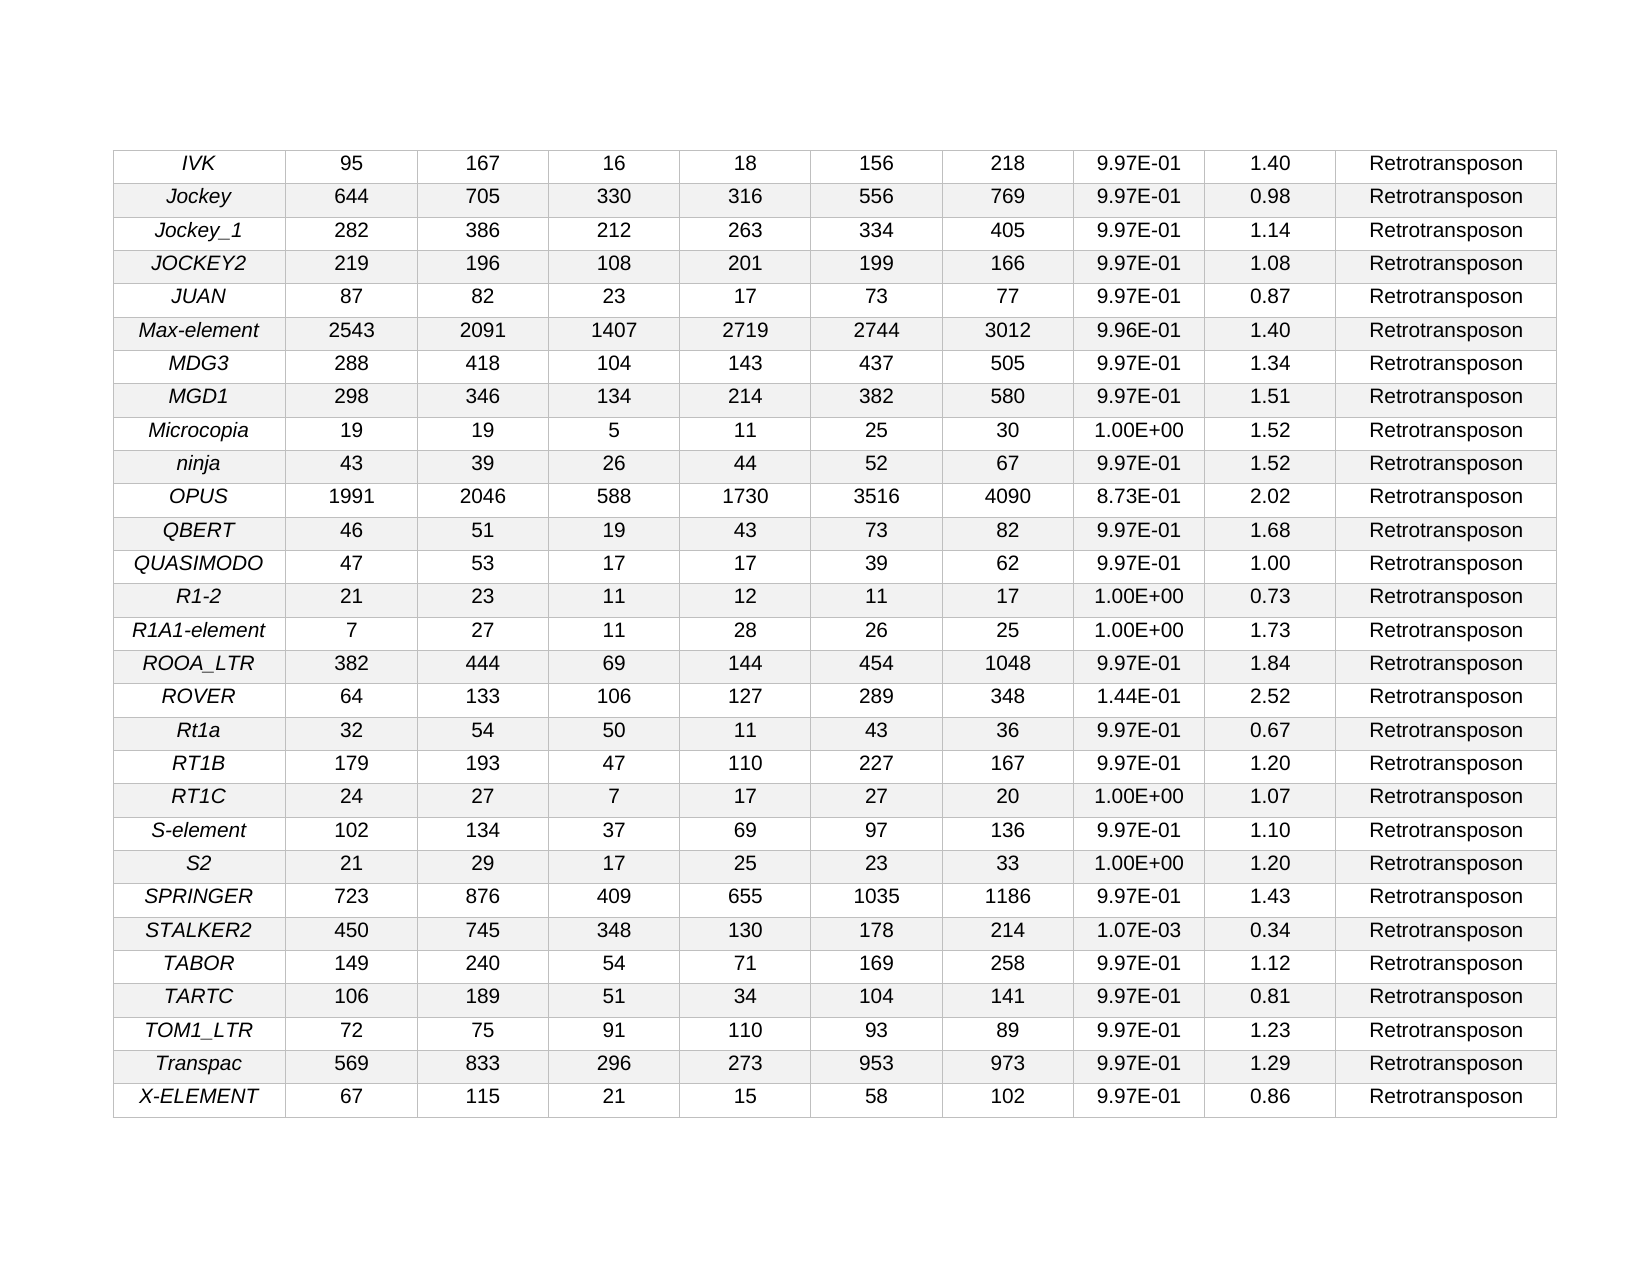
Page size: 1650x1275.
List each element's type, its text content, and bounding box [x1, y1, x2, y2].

table_cell 705 [418, 184, 548, 217]
table_cell TARTC [114, 984, 285, 1017]
table_cell Retrotransposon [1336, 384, 1556, 417]
table_cell 144 [680, 651, 810, 683]
table_cell 167 [418, 151, 548, 183]
table_cell 7 [286, 618, 417, 650]
table_cell 9.97E-01 [1074, 651, 1204, 683]
table_cell Retrotransposon [1336, 418, 1556, 450]
table_cell 3516 [811, 484, 942, 517]
table_cell 219 [286, 251, 417, 283]
table_cell 133 [418, 684, 548, 717]
table_cell Retrotransposon [1336, 484, 1556, 517]
table_cell 833 [418, 1051, 548, 1083]
table_cell Retrotransposon [1336, 218, 1556, 250]
table_cell 11 [680, 418, 810, 450]
table_cell 9.97E-01 [1074, 251, 1204, 283]
table_cell 18 [680, 151, 810, 183]
table_cell 288 [286, 351, 417, 383]
table_cell 0.34 [1205, 918, 1335, 950]
table_cell 62 [943, 551, 1073, 583]
table_cell 77 [943, 284, 1073, 317]
table_cell 348 [549, 918, 679, 950]
table_cell 273 [680, 1051, 810, 1083]
table_cell 43 [286, 451, 417, 483]
table_cell 44 [680, 451, 810, 483]
table_cell 89 [943, 1018, 1073, 1050]
table_cell 505 [943, 351, 1073, 383]
table_cell 289 [811, 684, 942, 717]
table_cell Rt1a [114, 718, 285, 750]
table_cell 769 [943, 184, 1073, 217]
table_cell 723 [286, 884, 417, 917]
table_cell 27 [811, 784, 942, 817]
table_cell 25 [943, 618, 1073, 650]
table_cell STALKER2 [114, 918, 285, 950]
table_cell Jockey_1 [114, 218, 285, 250]
table_cell R1A1-element [114, 618, 285, 650]
table_cell 169 [811, 951, 942, 983]
table_cell 193 [418, 751, 548, 783]
table_cell 212 [549, 218, 679, 250]
table_cell 134 [549, 384, 679, 417]
table_cell 143 [680, 351, 810, 383]
table_cell 1.20 [1205, 851, 1335, 883]
table_cell 1.40 [1205, 151, 1335, 183]
table_cell Microcopia [114, 418, 285, 450]
table_cell 450 [286, 918, 417, 950]
table_cell 102 [943, 1084, 1073, 1117]
table_cell 11 [549, 584, 679, 617]
table_cell 218 [943, 151, 1073, 183]
table_cell 2.52 [1205, 684, 1335, 717]
table_cell 102 [286, 818, 417, 850]
table_cell 418 [418, 351, 548, 383]
table_cell 0.87 [1205, 284, 1335, 317]
table_cell 0.98 [1205, 184, 1335, 217]
table_cell 67 [943, 451, 1073, 483]
table_cell 178 [811, 918, 942, 950]
table_cell 87 [286, 284, 417, 317]
table_cell 28 [680, 618, 810, 650]
table_cell 54 [418, 718, 548, 750]
table_cell 1.08 [1205, 251, 1335, 283]
table_cell 9.97E-01 [1074, 984, 1204, 1017]
table_cell 127 [680, 684, 810, 717]
table_cell 15 [680, 1084, 810, 1117]
table_cell Retrotransposon [1336, 151, 1556, 183]
table_cell 444 [418, 651, 548, 683]
table_cell 8.73E-01 [1074, 484, 1204, 517]
table_cell 9.97E-01 [1074, 551, 1204, 583]
table_cell 9.97E-01 [1074, 284, 1204, 317]
table_cell 43 [811, 718, 942, 750]
table_cell 9.97E-01 [1074, 351, 1204, 383]
table_cell 1.68 [1205, 518, 1335, 550]
table_cell 3012 [943, 318, 1073, 350]
table_cell ROOA_LTR [114, 651, 285, 683]
table_cell 110 [680, 1018, 810, 1050]
table_cell 20 [943, 784, 1073, 817]
table_cell 71 [680, 951, 810, 983]
table_cell 54 [549, 951, 679, 983]
table_cell 106 [286, 984, 417, 1017]
table_cell 5 [549, 418, 679, 450]
table_cell 1.52 [1205, 418, 1335, 450]
table_cell 73 [811, 284, 942, 317]
table_cell Retrotransposon [1336, 551, 1556, 583]
table_cell 1730 [680, 484, 810, 517]
table_cell 179 [286, 751, 417, 783]
table_cell Retrotransposon [1336, 918, 1556, 950]
table_cell 214 [943, 918, 1073, 950]
table_cell 316 [680, 184, 810, 217]
table_cell 1.00E+00 [1074, 418, 1204, 450]
table_cell 1.00 [1205, 551, 1335, 583]
table_cell 330 [549, 184, 679, 217]
table_cell 110 [680, 751, 810, 783]
table_cell 95 [286, 151, 417, 183]
table_cell 4090 [943, 484, 1073, 517]
table_cell 67 [286, 1084, 417, 1117]
table_cell 1048 [943, 651, 1073, 683]
table_cell 382 [286, 651, 417, 683]
table_cell 282 [286, 218, 417, 250]
table_cell 214 [680, 384, 810, 417]
table_cell 141 [943, 984, 1073, 1017]
table_cell 9.97E-01 [1074, 1051, 1204, 1083]
table_cell 409 [549, 884, 679, 917]
table_cell 580 [943, 384, 1073, 417]
table_cell 644 [286, 184, 417, 217]
table_cell 386 [418, 218, 548, 250]
table_cell JUAN [114, 284, 285, 317]
table_cell 47 [549, 751, 679, 783]
table_cell 1.52 [1205, 451, 1335, 483]
table_cell 9.97E-01 [1074, 518, 1204, 550]
table_cell 82 [418, 284, 548, 317]
table_cell 104 [811, 984, 942, 1017]
table_cell 9.97E-01 [1074, 718, 1204, 750]
table_cell Retrotransposon [1336, 751, 1556, 783]
table_cell Retrotransposon [1336, 184, 1556, 217]
table_cell 21 [286, 851, 417, 883]
table_cell 1.51 [1205, 384, 1335, 417]
table_cell 51 [549, 984, 679, 1017]
table_cell 569 [286, 1051, 417, 1083]
table_cell 25 [680, 851, 810, 883]
table_cell 745 [418, 918, 548, 950]
table_cell 156 [811, 151, 942, 183]
table_cell 11 [811, 584, 942, 617]
table_cell 108 [549, 251, 679, 283]
table_cell 166 [943, 251, 1073, 283]
table_cell 1.23 [1205, 1018, 1335, 1050]
table_cell 1.20 [1205, 751, 1335, 783]
table_cell 655 [680, 884, 810, 917]
table_cell 82 [943, 518, 1073, 550]
table_cell Retrotransposon [1336, 818, 1556, 850]
table_cell 53 [418, 551, 548, 583]
table_cell 953 [811, 1051, 942, 1083]
table_cell 2046 [418, 484, 548, 517]
table_cell 334 [811, 218, 942, 250]
table_cell 17 [680, 284, 810, 317]
table_cell Retrotransposon [1336, 351, 1556, 383]
table_cell Retrotransposon [1336, 451, 1556, 483]
table_cell 64 [286, 684, 417, 717]
table_cell 37 [549, 818, 679, 850]
table_cell 405 [943, 218, 1073, 250]
table_cell 556 [811, 184, 942, 217]
table_cell Transpac [114, 1051, 285, 1083]
table_cell Retrotransposon [1336, 651, 1556, 683]
table_cell 227 [811, 751, 942, 783]
table_cell 9.97E-01 [1074, 818, 1204, 850]
table_cell RT1B [114, 751, 285, 783]
table_cell 106 [549, 684, 679, 717]
table_cell 9.97E-01 [1074, 151, 1204, 183]
table_cell 1.00E+00 [1074, 618, 1204, 650]
table_cell Retrotransposon [1336, 618, 1556, 650]
table_cell Retrotransposon [1336, 718, 1556, 750]
table_cell 1.07 [1205, 784, 1335, 817]
table_cell 296 [549, 1051, 679, 1083]
table_cell Retrotransposon [1336, 851, 1556, 883]
table_cell 21 [286, 584, 417, 617]
table_cell 149 [286, 951, 417, 983]
table_cell 588 [549, 484, 679, 517]
table_cell 69 [680, 818, 810, 850]
table_cell 1.10 [1205, 818, 1335, 850]
table_cell Retrotransposon [1336, 284, 1556, 317]
table_cell 2091 [418, 318, 548, 350]
table_cell 196 [418, 251, 548, 283]
table_cell 115 [418, 1084, 548, 1117]
table_cell 26 [811, 618, 942, 650]
table_cell 93 [811, 1018, 942, 1050]
table_cell 17 [549, 551, 679, 583]
table_cell 32 [286, 718, 417, 750]
table_cell 19 [549, 518, 679, 550]
table_cell Retrotransposon [1336, 884, 1556, 917]
table_cell TOM1_LTR [114, 1018, 285, 1050]
table_cell Retrotransposon [1336, 1018, 1556, 1050]
table_cell 17 [549, 851, 679, 883]
table_cell 25 [811, 418, 942, 450]
table_cell 7 [549, 784, 679, 817]
table_cell 1186 [943, 884, 1073, 917]
table_cell Retrotransposon [1336, 684, 1556, 717]
table_cell 1.43 [1205, 884, 1335, 917]
table_cell 12 [680, 584, 810, 617]
table_cell TABOR [114, 951, 285, 983]
table_cell 454 [811, 651, 942, 683]
table_cell 27 [418, 618, 548, 650]
table_cell Jockey [114, 184, 285, 217]
table_cell Retrotransposon [1336, 318, 1556, 350]
table_cell 134 [418, 818, 548, 850]
table_cell 34 [680, 984, 810, 1017]
table_cell 17 [680, 551, 810, 583]
table_cell 1.84 [1205, 651, 1335, 683]
table_cell 1.00E+00 [1074, 584, 1204, 617]
table_cell 9.97E-01 [1074, 218, 1204, 250]
table_cell 240 [418, 951, 548, 983]
table_cell 23 [549, 284, 679, 317]
table_cell 11 [549, 618, 679, 650]
table_cell 2543 [286, 318, 417, 350]
table_cell ROVER [114, 684, 285, 717]
table_cell 130 [680, 918, 810, 950]
table_cell 30 [943, 418, 1073, 450]
table_cell 27 [418, 784, 548, 817]
table_cell 1991 [286, 484, 417, 517]
table_cell IVK [114, 151, 285, 183]
table_cell Retrotransposon [1336, 1084, 1556, 1117]
table_cell 1.14 [1205, 218, 1335, 250]
table_cell 9.97E-01 [1074, 951, 1204, 983]
table_cell 346 [418, 384, 548, 417]
table_cell Retrotransposon [1336, 1051, 1556, 1083]
table_cell 1.29 [1205, 1051, 1335, 1083]
table_cell 9.96E-01 [1074, 318, 1204, 350]
table_cell 39 [418, 451, 548, 483]
table_cell 382 [811, 384, 942, 417]
table_cell 199 [811, 251, 942, 283]
table_cell 298 [286, 384, 417, 417]
table_cell 437 [811, 351, 942, 383]
table_cell 36 [943, 718, 1073, 750]
table_cell 0.67 [1205, 718, 1335, 750]
table_cell Retrotransposon [1336, 518, 1556, 550]
table_cell 21 [549, 1084, 679, 1117]
table_cell MGD1 [114, 384, 285, 417]
table_cell 1.73 [1205, 618, 1335, 650]
table_cell 1.40 [1205, 318, 1335, 350]
table_cell 91 [549, 1018, 679, 1050]
table_cell 19 [418, 418, 548, 450]
table_cell 2719 [680, 318, 810, 350]
table_cell X-ELEMENT [114, 1084, 285, 1117]
table_cell 47 [286, 551, 417, 583]
table_cell 1.12 [1205, 951, 1335, 983]
table_cell Retrotransposon [1336, 251, 1556, 283]
table_cell 167 [943, 751, 1073, 783]
table_cell 0.81 [1205, 984, 1335, 1017]
table_cell 23 [811, 851, 942, 883]
table_cell 9.97E-01 [1074, 1018, 1204, 1050]
table_cell 72 [286, 1018, 417, 1050]
table_cell 2.02 [1205, 484, 1335, 517]
table_cell 19 [286, 418, 417, 450]
table_cell 1.00E+00 [1074, 851, 1204, 883]
table_cell OPUS [114, 484, 285, 517]
table_cell JOCKEY2 [114, 251, 285, 283]
table_cell 11 [680, 718, 810, 750]
table_cell 1407 [549, 318, 679, 350]
table_cell S-element [114, 818, 285, 850]
table_cell 58 [811, 1084, 942, 1117]
table_cell 9.97E-01 [1074, 751, 1204, 783]
table_cell 97 [811, 818, 942, 850]
table_cell S2 [114, 851, 285, 883]
table_cell MDG3 [114, 351, 285, 383]
table_cell 16 [549, 151, 679, 183]
table_cell 1.07E-03 [1074, 918, 1204, 950]
table_cell SPRINGER [114, 884, 285, 917]
table_cell 973 [943, 1051, 1073, 1083]
table_cell 1.34 [1205, 351, 1335, 383]
table_cell 189 [418, 984, 548, 1017]
table_cell 2744 [811, 318, 942, 350]
table_cell 9.97E-01 [1074, 384, 1204, 417]
table_cell 39 [811, 551, 942, 583]
table_cell Retrotransposon [1336, 984, 1556, 1017]
table_cell Retrotransposon [1336, 951, 1556, 983]
table_cell 23 [418, 584, 548, 617]
table_cell 24 [286, 784, 417, 817]
table_cell ninja [114, 451, 285, 483]
table_cell 1.44E-01 [1074, 684, 1204, 717]
table_cell Max-element [114, 318, 285, 350]
table_cell 201 [680, 251, 810, 283]
table_cell 9.97E-01 [1074, 884, 1204, 917]
table_cell 17 [680, 784, 810, 817]
table_cell 26 [549, 451, 679, 483]
table_cell 50 [549, 718, 679, 750]
table_cell 104 [549, 351, 679, 383]
table_cell 1035 [811, 884, 942, 917]
table_cell 348 [943, 684, 1073, 717]
table_cell 258 [943, 951, 1073, 983]
table_cell 9.97E-01 [1074, 451, 1204, 483]
table_cell 75 [418, 1018, 548, 1050]
table_cell 17 [943, 584, 1073, 617]
table_cell 9.97E-01 [1074, 184, 1204, 217]
table_cell Retrotransposon [1336, 584, 1556, 617]
table_cell R1-2 [114, 584, 285, 617]
table_cell 46 [286, 518, 417, 550]
table_cell RT1C [114, 784, 285, 817]
table_cell 0.73 [1205, 584, 1335, 617]
table_cell 52 [811, 451, 942, 483]
table_cell 9.97E-01 [1074, 1084, 1204, 1117]
table_cell QUASIMODO [114, 551, 285, 583]
table_cell 876 [418, 884, 548, 917]
table_cell 33 [943, 851, 1073, 883]
table_cell 136 [943, 818, 1073, 850]
table_cell 43 [680, 518, 810, 550]
table_cell 263 [680, 218, 810, 250]
table_cell QBERT [114, 518, 285, 550]
table_cell Retrotransposon [1336, 784, 1556, 817]
table_cell 29 [418, 851, 548, 883]
table_cell 51 [418, 518, 548, 550]
table_cell 73 [811, 518, 942, 550]
table_cell 1.00E+00 [1074, 784, 1204, 817]
table_cell 69 [549, 651, 679, 683]
table_cell 0.86 [1205, 1084, 1335, 1117]
